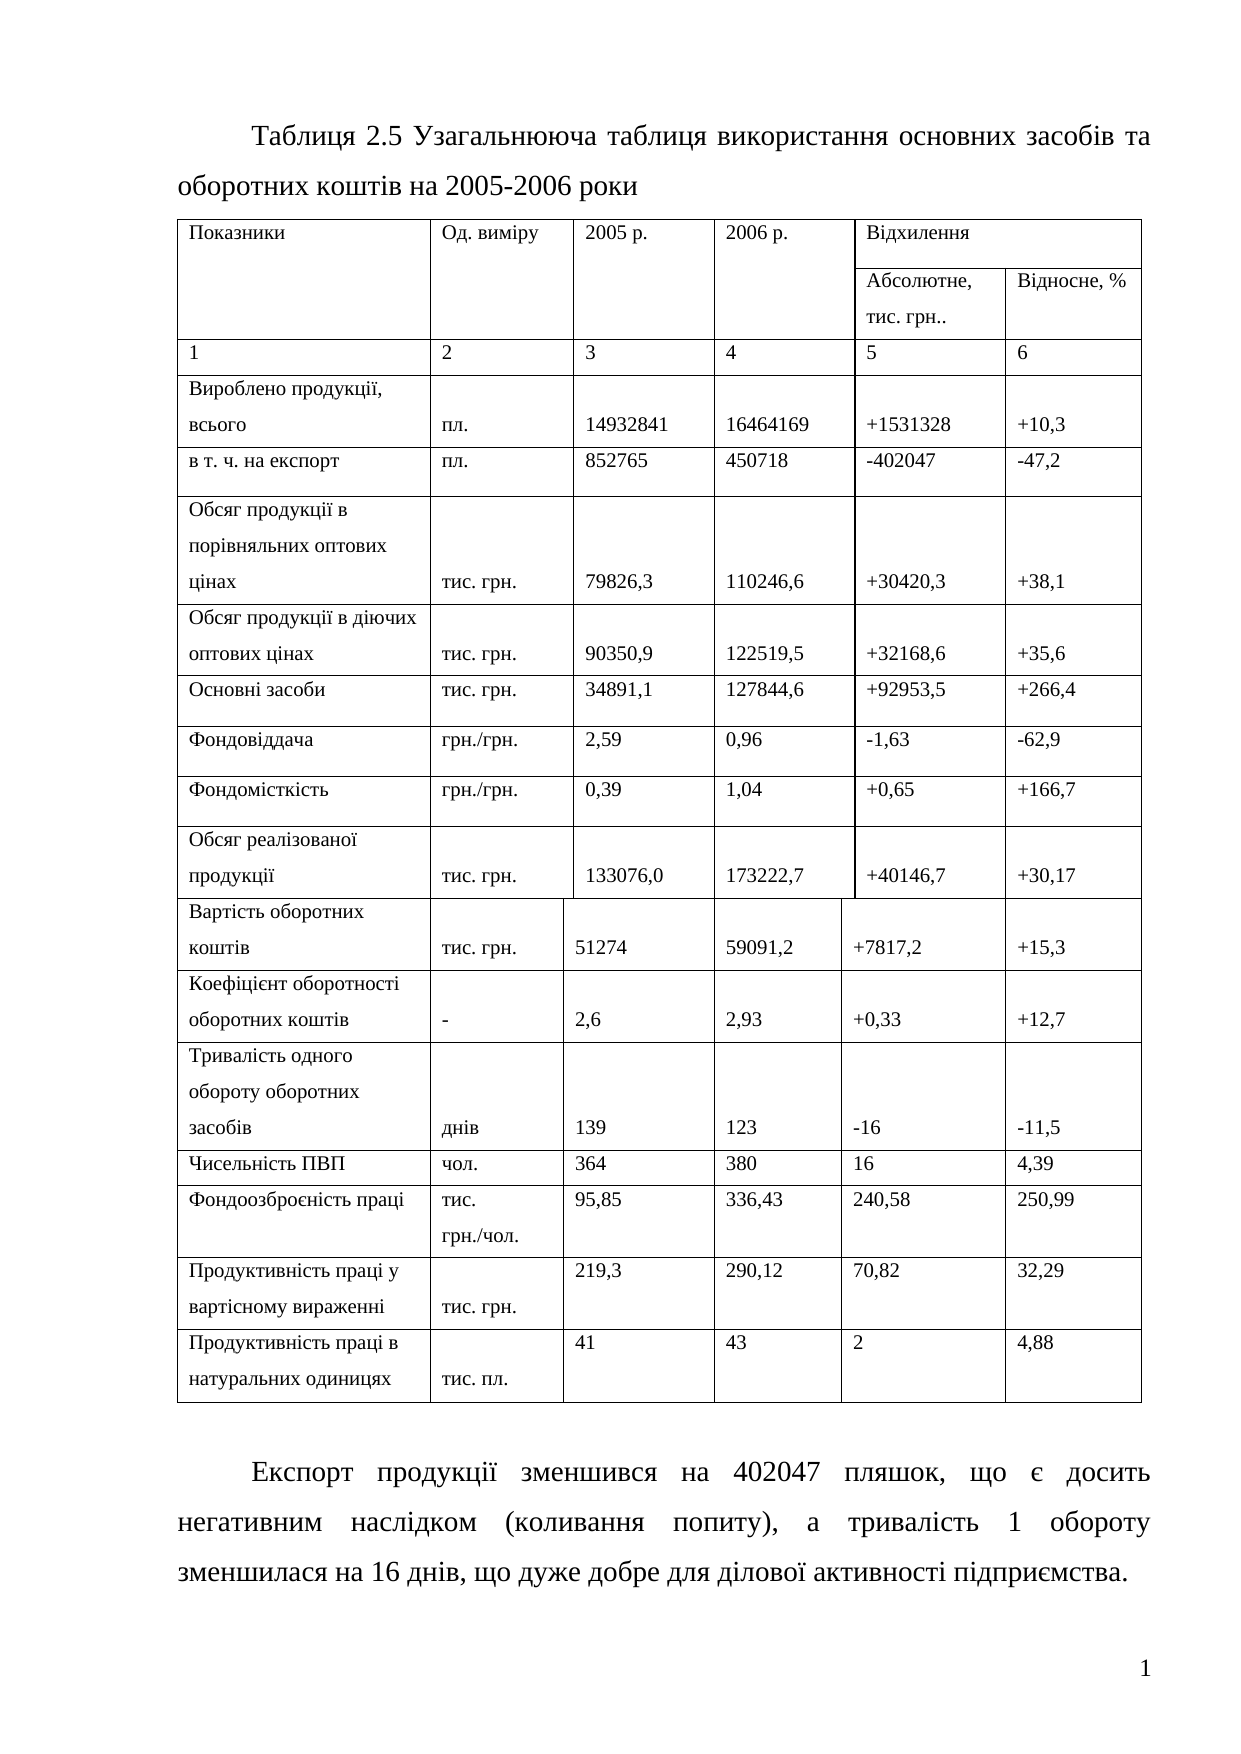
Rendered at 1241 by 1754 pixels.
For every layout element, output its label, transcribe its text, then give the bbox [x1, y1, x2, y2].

table_cell 79826,3 [574, 497, 714, 603]
table_cell тис. грн./чол. [431, 1186, 563, 1257]
table_cell тис. пл. [431, 1330, 563, 1402]
table_cell 0,39 [574, 777, 714, 826]
text Експорт продукції зменшився на 402047 пляшок, що є досить негативним наслідком (коливання попиту), а тривалість 1 обороту зменшилася на 16 днів, що дуже добре для ділової активності підприємства. [177, 1454, 1152, 1588]
table_cell +266,4 [1006, 676, 1141, 726]
table_cell +40146,7 [856, 827, 1005, 898]
table_header 2006 р. [715, 220, 854, 339]
table_cell 852765 [574, 448, 714, 496]
table_cell 43 [715, 1330, 841, 1402]
table_cell Обсяг реалізованої продукції [178, 827, 430, 898]
table_cell +166,7 [1006, 777, 1141, 826]
table_cell 0,96 [715, 727, 854, 776]
table_cell Продуктивність праці у вартісному вираженні [178, 1258, 430, 1329]
table_cell +0,33 [842, 971, 1005, 1042]
table_cell 70,82 [842, 1258, 1005, 1329]
table_cell 1 [178, 340, 430, 375]
table_cell +92953,5 [856, 676, 1005, 726]
table_cell +30,17 [1006, 827, 1141, 898]
table_cell 240,58 [842, 1186, 1005, 1257]
table_cell Обсяг продукції в діючих оптових цінах [178, 605, 430, 675]
table_cell -1,63 [856, 727, 1005, 776]
table_cell тис. грн. [431, 676, 573, 726]
table_cell Обсяг продукції в порівняльних оптових цінах [178, 497, 430, 603]
table_cell +12,7 [1006, 971, 1141, 1042]
table_cell 219,3 [564, 1258, 714, 1329]
table_cell Основні засоби [178, 676, 430, 726]
table_cell 34891,1 [574, 676, 714, 726]
table_cell 2 [431, 340, 573, 375]
table_cell +7817,2 [842, 899, 1005, 970]
table_cell 4 [715, 340, 854, 375]
table_cell Чисельність ПВП [178, 1151, 430, 1185]
table_cell 173222,7 [715, 827, 854, 898]
table_cell 139 [564, 1043, 714, 1149]
table_cell +0,65 [856, 777, 1005, 826]
table_cell Вартість оборотних коштів [178, 899, 430, 970]
table_cell 32,29 [1006, 1258, 1141, 1329]
table_cell +10,3 [1006, 376, 1141, 447]
table_cell - [431, 971, 563, 1042]
table_cell в т. ч. на експорт [178, 448, 430, 496]
table_cell 41 [564, 1330, 714, 1402]
table_cell +1531328 [856, 376, 1005, 447]
table_cell 16 [842, 1151, 1005, 1185]
table_cell 5 [856, 340, 1005, 375]
table_cell -47,2 [1006, 448, 1141, 496]
table_cell Фондомісткість [178, 777, 430, 826]
table_cell днів [431, 1043, 563, 1149]
table_cell Абсолютне, тис. грн.. [856, 269, 1005, 339]
table_cell Фондовіддача [178, 727, 430, 776]
table_cell 2,59 [574, 727, 714, 776]
table_header Од. виміру [431, 220, 573, 339]
table_cell тис. грн. [431, 497, 573, 603]
table_cell +38,1 [1006, 497, 1141, 603]
table_cell 122519,5 [715, 605, 854, 675]
table_cell тис. грн. [431, 827, 573, 898]
table_cell 4,39 [1006, 1151, 1141, 1185]
table_cell 123 [715, 1043, 841, 1149]
table_cell Вироблено продукції, всього [178, 376, 430, 447]
table_cell 364 [564, 1151, 714, 1185]
table_cell 4,88 [1006, 1330, 1141, 1402]
table_cell 2,93 [715, 971, 841, 1042]
table_cell чол. [431, 1151, 563, 1185]
table_cell 6 [1006, 340, 1141, 375]
table_cell 14932841 [574, 376, 714, 447]
table_cell 3 [574, 340, 714, 375]
table_cell 250,99 [1006, 1186, 1141, 1257]
table_cell грн./грн. [431, 777, 573, 826]
table_cell тис. грн. [431, 605, 573, 675]
table_cell 133076,0 [574, 827, 714, 898]
table_cell 110246,6 [715, 497, 854, 603]
table_cell пл. [431, 376, 573, 447]
table_cell 290,12 [715, 1258, 841, 1329]
table_cell 90350,9 [574, 605, 714, 675]
table_cell Коефіцієнт оборотності оборотних коштів [178, 971, 430, 1042]
table_cell 51274 [564, 899, 714, 970]
table_cell тис. грн. [431, 899, 563, 970]
table_cell 450718 [715, 448, 854, 496]
table_cell 95,85 [564, 1186, 714, 1257]
table_cell -62,9 [1006, 727, 1141, 776]
table_cell Тривалість одного обороту оборотних засобів [178, 1043, 430, 1149]
table_header 2005 р. [574, 220, 714, 339]
table_cell пл. [431, 448, 573, 496]
table_cell +32168,6 [856, 605, 1005, 675]
table_cell 336,43 [715, 1186, 841, 1257]
table_cell грн./грн. [431, 727, 573, 776]
table_header Показники [178, 220, 430, 339]
table_cell +15,3 [1006, 899, 1141, 970]
table_cell 16464169 [715, 376, 854, 447]
table_cell 2,6 [564, 971, 714, 1042]
table_cell +35,6 [1006, 605, 1141, 675]
table_cell 380 [715, 1151, 841, 1185]
table_cell Відносне, % [1006, 269, 1141, 339]
table_cell +30420,3 [856, 497, 1005, 603]
table_cell Фондоозброєність праці [178, 1186, 430, 1257]
table_cell -16 [842, 1043, 1005, 1149]
table_cell 127844,6 [715, 676, 854, 726]
table_cell 1,04 [715, 777, 854, 826]
table_header Відхилення [856, 220, 1141, 267]
table_cell 59091,2 [715, 899, 841, 970]
table_cell тис. грн. [431, 1258, 563, 1329]
text Таблиця 2.5 Узагальнююча таблиця використання основних засобів та оборотних коштів на 2005-2006 роки [177, 118, 1152, 202]
table_cell 2 [842, 1330, 1005, 1402]
table_cell -11,5 [1006, 1043, 1141, 1149]
table_cell Продуктивність праці в натуральних одиницях [178, 1330, 430, 1402]
table_cell -402047 [856, 448, 1005, 496]
